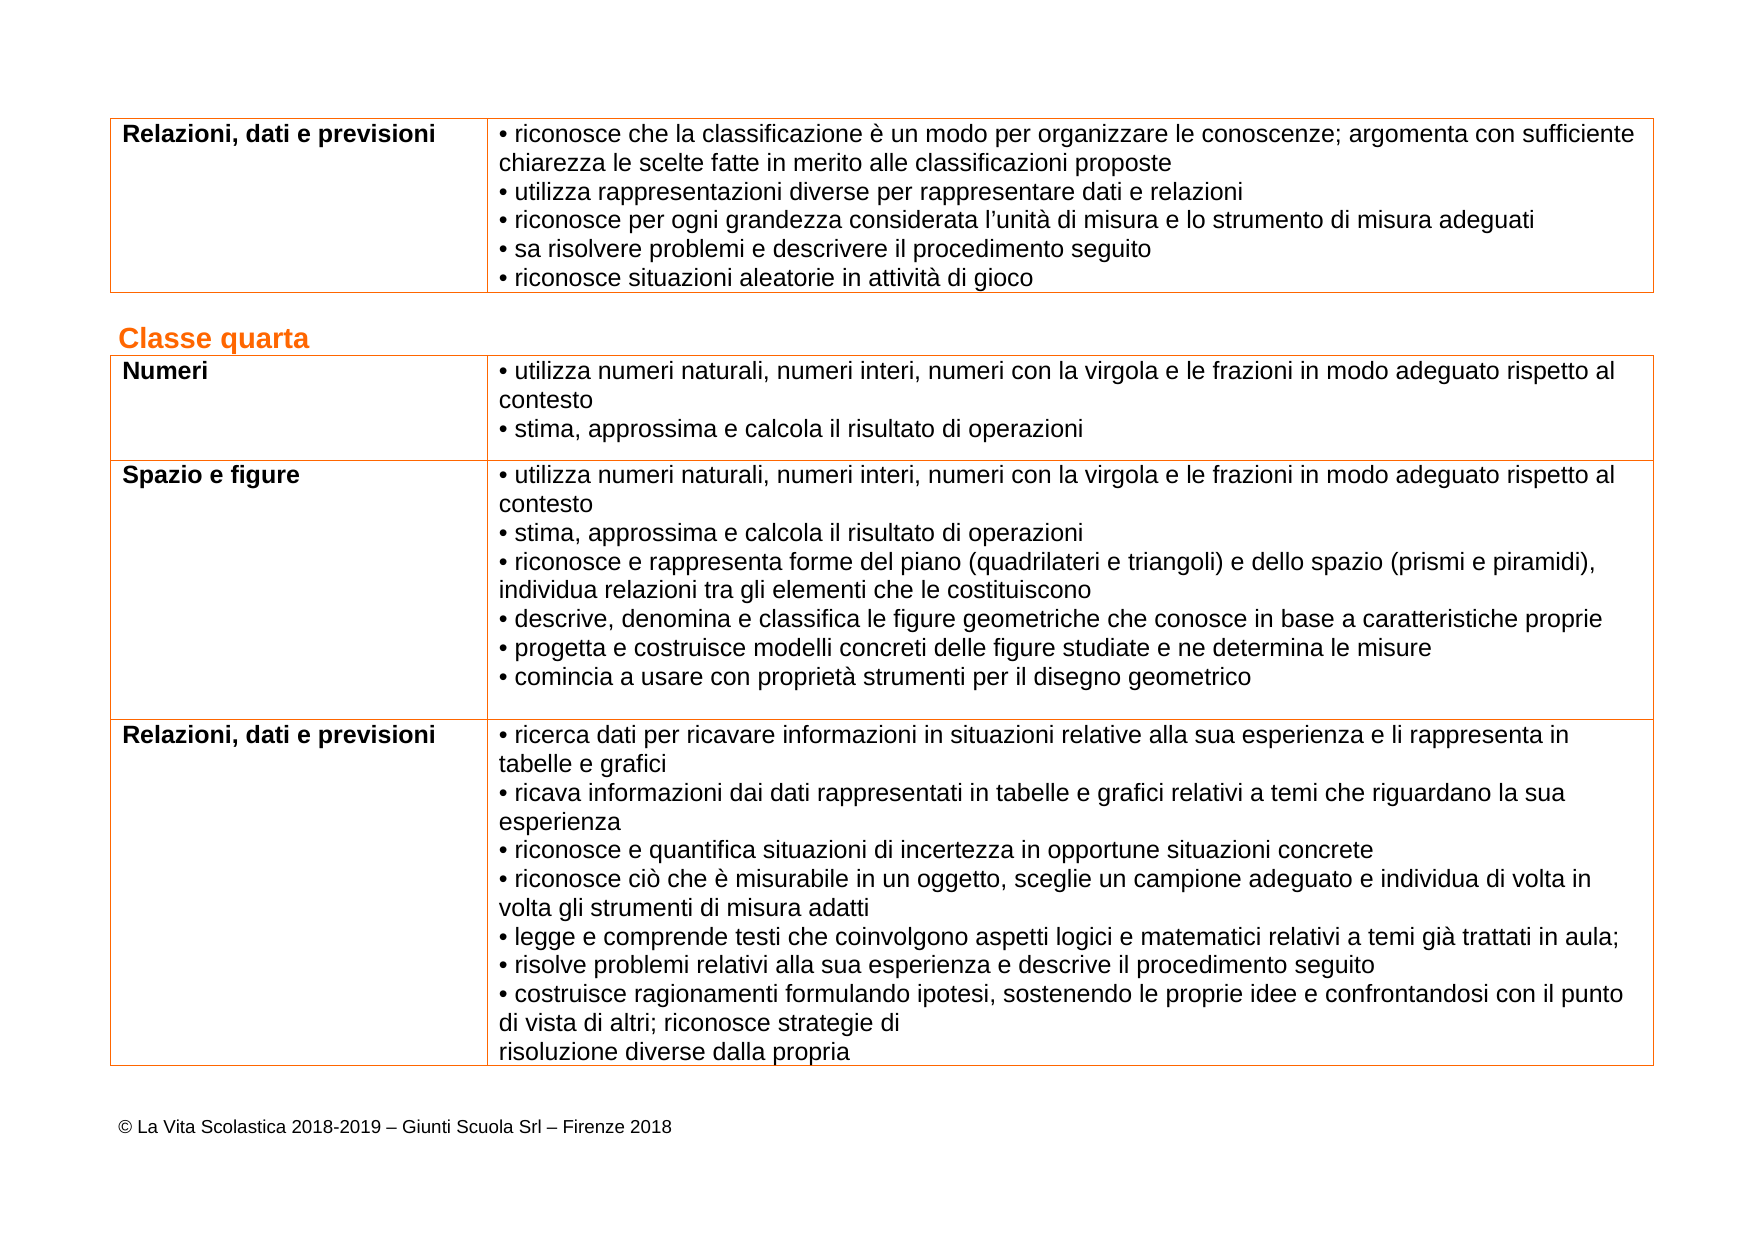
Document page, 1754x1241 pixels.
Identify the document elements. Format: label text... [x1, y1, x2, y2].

table_cell Spazio e figure [111, 461, 487, 719]
table_header Numeri [111, 356, 487, 459]
table_cell • riconosce che la classificazione è un modo per organizzare le conoscenze; argomenta con sufficiente chiarezza le scelte fatte in merito alle classificazioni proposte • utilizza rappresentazioni diverse per rappresentare dati e relazioni • riconosce per ogni grandezza considerata l’unità di misura e lo strumento di misura adeguati • sa risolvere problemi e descrivere il procedimento seguito • riconosce situazioni aleatorie in attività di gioco [488, 119, 1653, 292]
table_header • utilizza numeri naturali, numeri interi, numeri con la virgola e le frazioni in modo adeguato rispetto al contesto • stima, approssima e calcola il risultato di operazioni [488, 356, 1653, 459]
table_cell • utilizza numeri naturali, numeri interi, numeri con la virgola e le frazioni in modo adeguato rispetto al contesto • stima, approssima e calcola il risultato di operazioni • riconosce e rappresenta forme del piano (quadrilateri e triangoli) e dello spazio (prismi e piramidi), individua relazioni tra gli elementi che le costituiscono • descrive, denomina e classifica le figure geometriche che conosce in base a caratteristiche proprie • progetta e costruisce modelli concreti delle figure studiate e ne determina le misure • comincia a usare con proprietà strumenti per il disegno geometrico [488, 461, 1653, 719]
text Classe quarta [118, 321, 1636, 355]
table_cell Relazioni, dati e previsioni [111, 119, 487, 292]
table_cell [488, 720, 1653, 1065]
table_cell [111, 720, 487, 1065]
